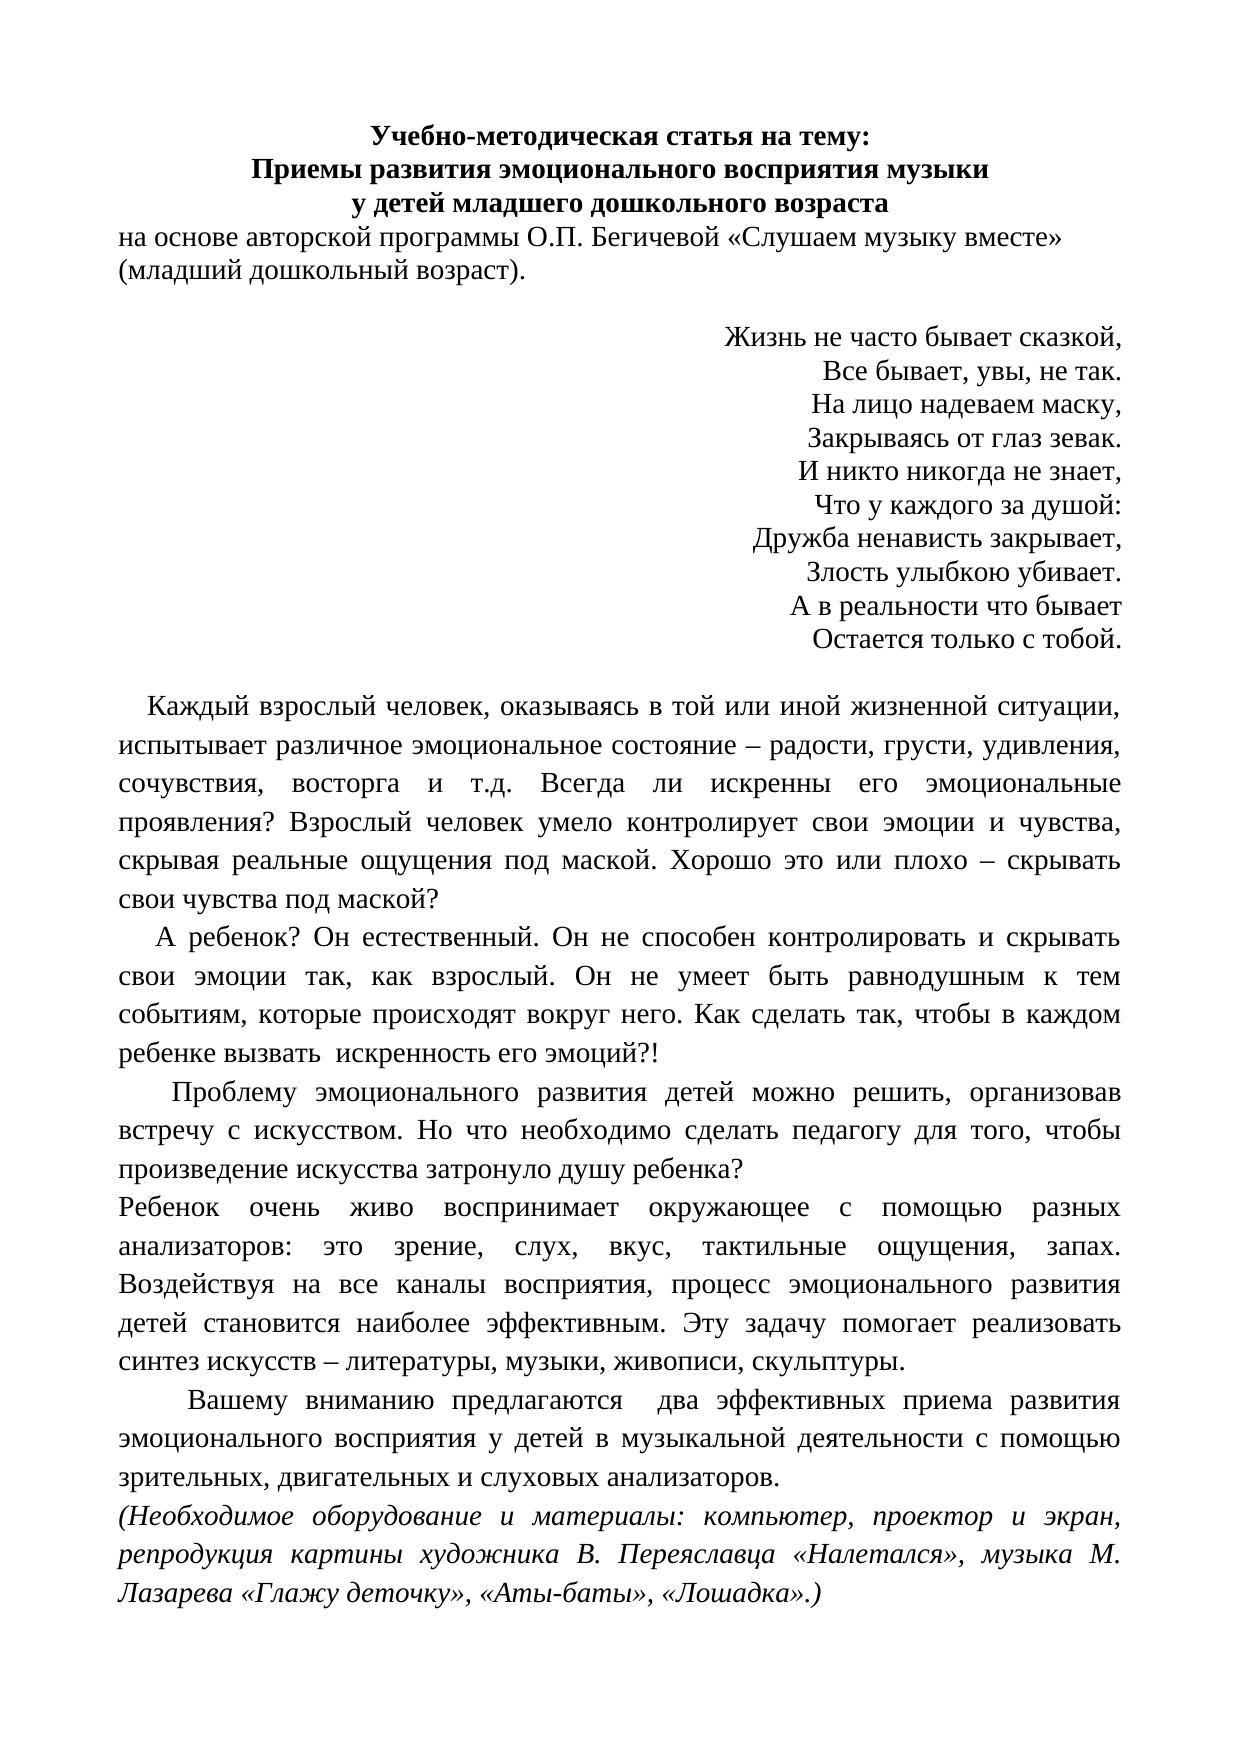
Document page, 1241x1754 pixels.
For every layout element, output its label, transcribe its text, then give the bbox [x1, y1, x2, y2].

text у детей младшего дошкольного возраста [118, 185, 1122, 219]
text На лицо надеваем маску, [118, 386, 1122, 420]
text И никто никогда не знает, [118, 453, 1122, 487]
text А в реальности что бывает [118, 588, 1122, 621]
text Каждый взрослый человек, оказываясь в той или иной жизненной ситуации, испытывает различное эмоциональное состояние – радости, грусти, удивления, сочувствия, восторга и т.д. Всегда ли искренны его эмоциональные проявления? Взрослый человек умело контролирует свои эмоции и чувства, скрывая реальные ощущения под маской. Хорошо это или плохо – скрывать свои чувства под маской? [118, 688, 1122, 914]
text (Необходимое оборудование и материалы: компьютер, проектор и экран, репродукция картины художника В. Переяславца «Налетался», музыка М. Лазарева «Глажу деточку», «Аты-баты», «Лошадка».) [118, 1498, 1122, 1608]
text Ребенок очень живо воспринимает окружающее с помощью разных анализаторов: это зрение, слух, вкус, тактильные ощущения, запах. Воздействуя на все каналы восприятия, процесс эмоционального развития детей становится наиболее эффективным. Эту задачу помогает реализовать синтез искусств – литературы, музыки, живописи, скульптуры. [118, 1189, 1122, 1377]
text Дружба ненависть закрывает, [118, 521, 1122, 554]
text Приемы развития эмоционального восприятия музыки [118, 152, 1122, 185]
text Злость улыбкою убивает. [118, 554, 1122, 588]
text Жизнь не часто бывает сказкой, [118, 319, 1122, 353]
text Вашему вниманию предлагаются два эффективных приема развития эмоционального восприятия у детей в музыкальной деятельности с помощью зрительных, двигательных и слуховых анализаторов. [118, 1382, 1122, 1493]
text на основе авторской программы О.П. Бегичевой «Слушаем музыку вместе» (младший дошкольный возраст). [118, 219, 1122, 286]
text Учебно-методическая статья на тему: [118, 118, 1122, 152]
text Все бывает, увы, не так. [118, 353, 1122, 386]
text Закрываясь от глаз зевак. [118, 420, 1122, 453]
text Проблему эмоционального развития детей можно решить, организовав встречу с искусством. Но что необходимо сделать педагогу для того, чтобы произведение искусства затронуло душу ребенка? [118, 1074, 1122, 1184]
text Что у каждого за душой: [118, 487, 1122, 521]
text Остается только с тобой. [118, 621, 1122, 655]
text А ребенок? Он естественный. Он не способен контролировать и скрывать свои эмоции так, как взрослый. Он не умеет быть равнодушным к тем событиям, которые происходят вокруг него. Как сделать так, чтобы в каждом ребенке вызвать искренность его эмоций?! [118, 919, 1122, 1069]
